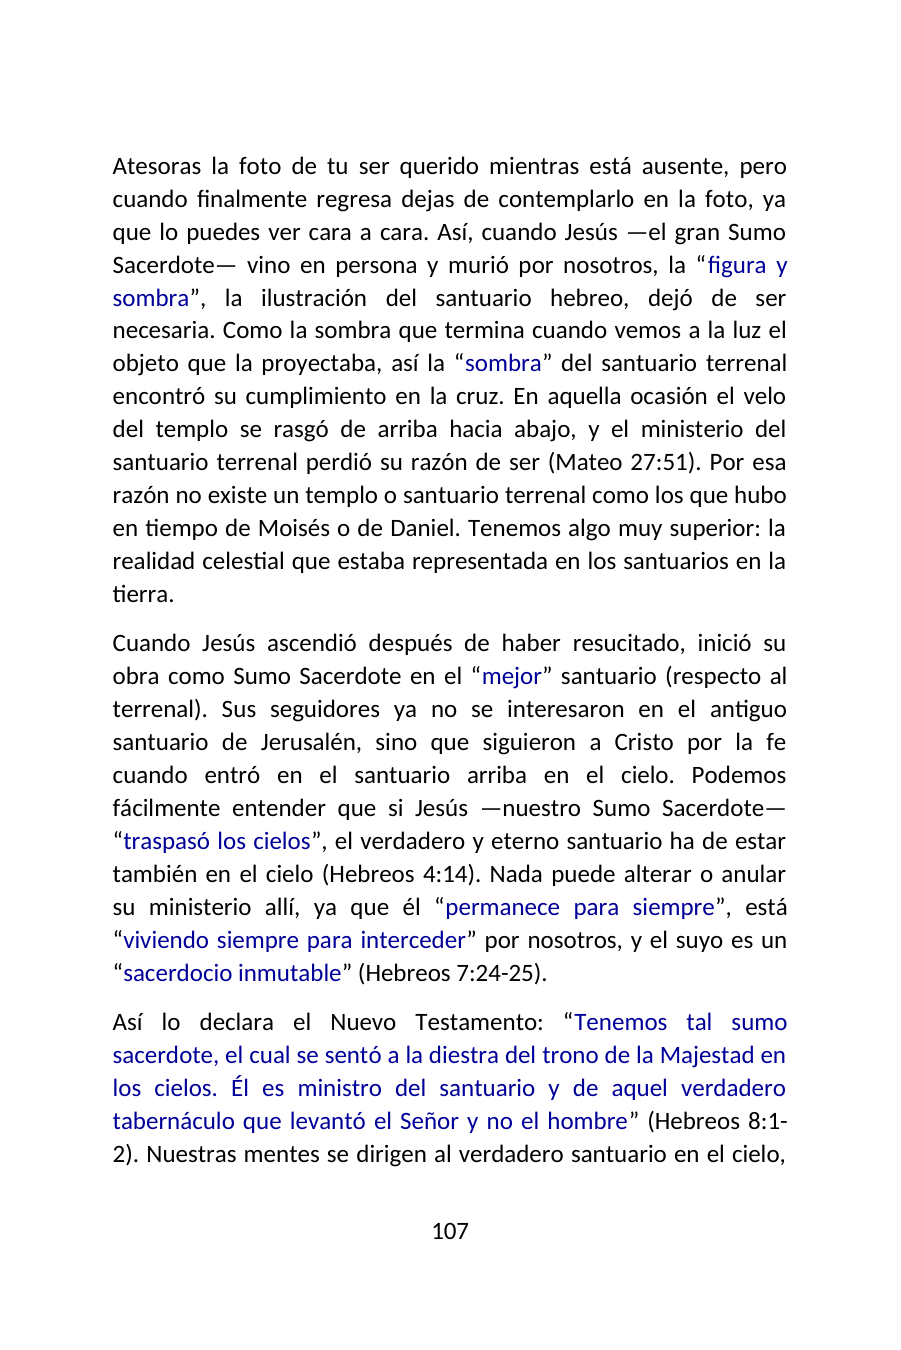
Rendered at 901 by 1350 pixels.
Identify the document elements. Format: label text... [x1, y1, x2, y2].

text Cuando Jesús ascendió después de haber resucitado, inició su obra como Sumo Sacerdote en el “mejor” santuario (respecto al terrenal). Sus seguidores ya no se interesaron en el antiguo santuario de Jerusalén, sino que siguieron a Cristo por la fe cuando entró en el santuario arriba en el cielo. Podemos fácilmente entender que si Jesús —nuestro Sumo Sacerdote— “traspasó los cielos”, el verdadero y eterno santuario ha de estar también en el cielo (Hebreos 4:14). Nada puede alterar o anular su ministerio allí, ya que él “permanece para siempre”, está “viviendo siempre para interceder” por nosotros, y el suyo es un “sacerdocio inmutable” (Hebreos 7:24-25). [112, 627, 788, 987]
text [112, 1006, 788, 1168]
text Atesoras la foto de tu ser querido mientras está ausente, pero cuando finalmente regresa dejas de contemplarlo en la foto, ya que lo puedes ver cara a cara. Así, cuando Jesús —el gran Sumo Sacerdote— vino en persona y murió por nosotros, la “figura y sombra”, la ilustración del santuario hebreo, dejó de ser necesaria. Como la sombra que termina cuando vemos a la luz el objeto que la proyectaba, así la “sombra” del santuario terrenal encontró su cumplimiento en la cruz. En aquella ocasión el velo del templo se rasgó de arriba hacia abajo, y el ministerio del santuario terrenal perdió su razón de ser (Mateo 27:51). Por esa razón no existe un templo o santuario terrenal como los que hubo en tiempo de Moisés o de Daniel. Tenemos algo muy superior: la realidad celestial que estaba representada en los santuarios en la tierra. [112, 150, 788, 608]
